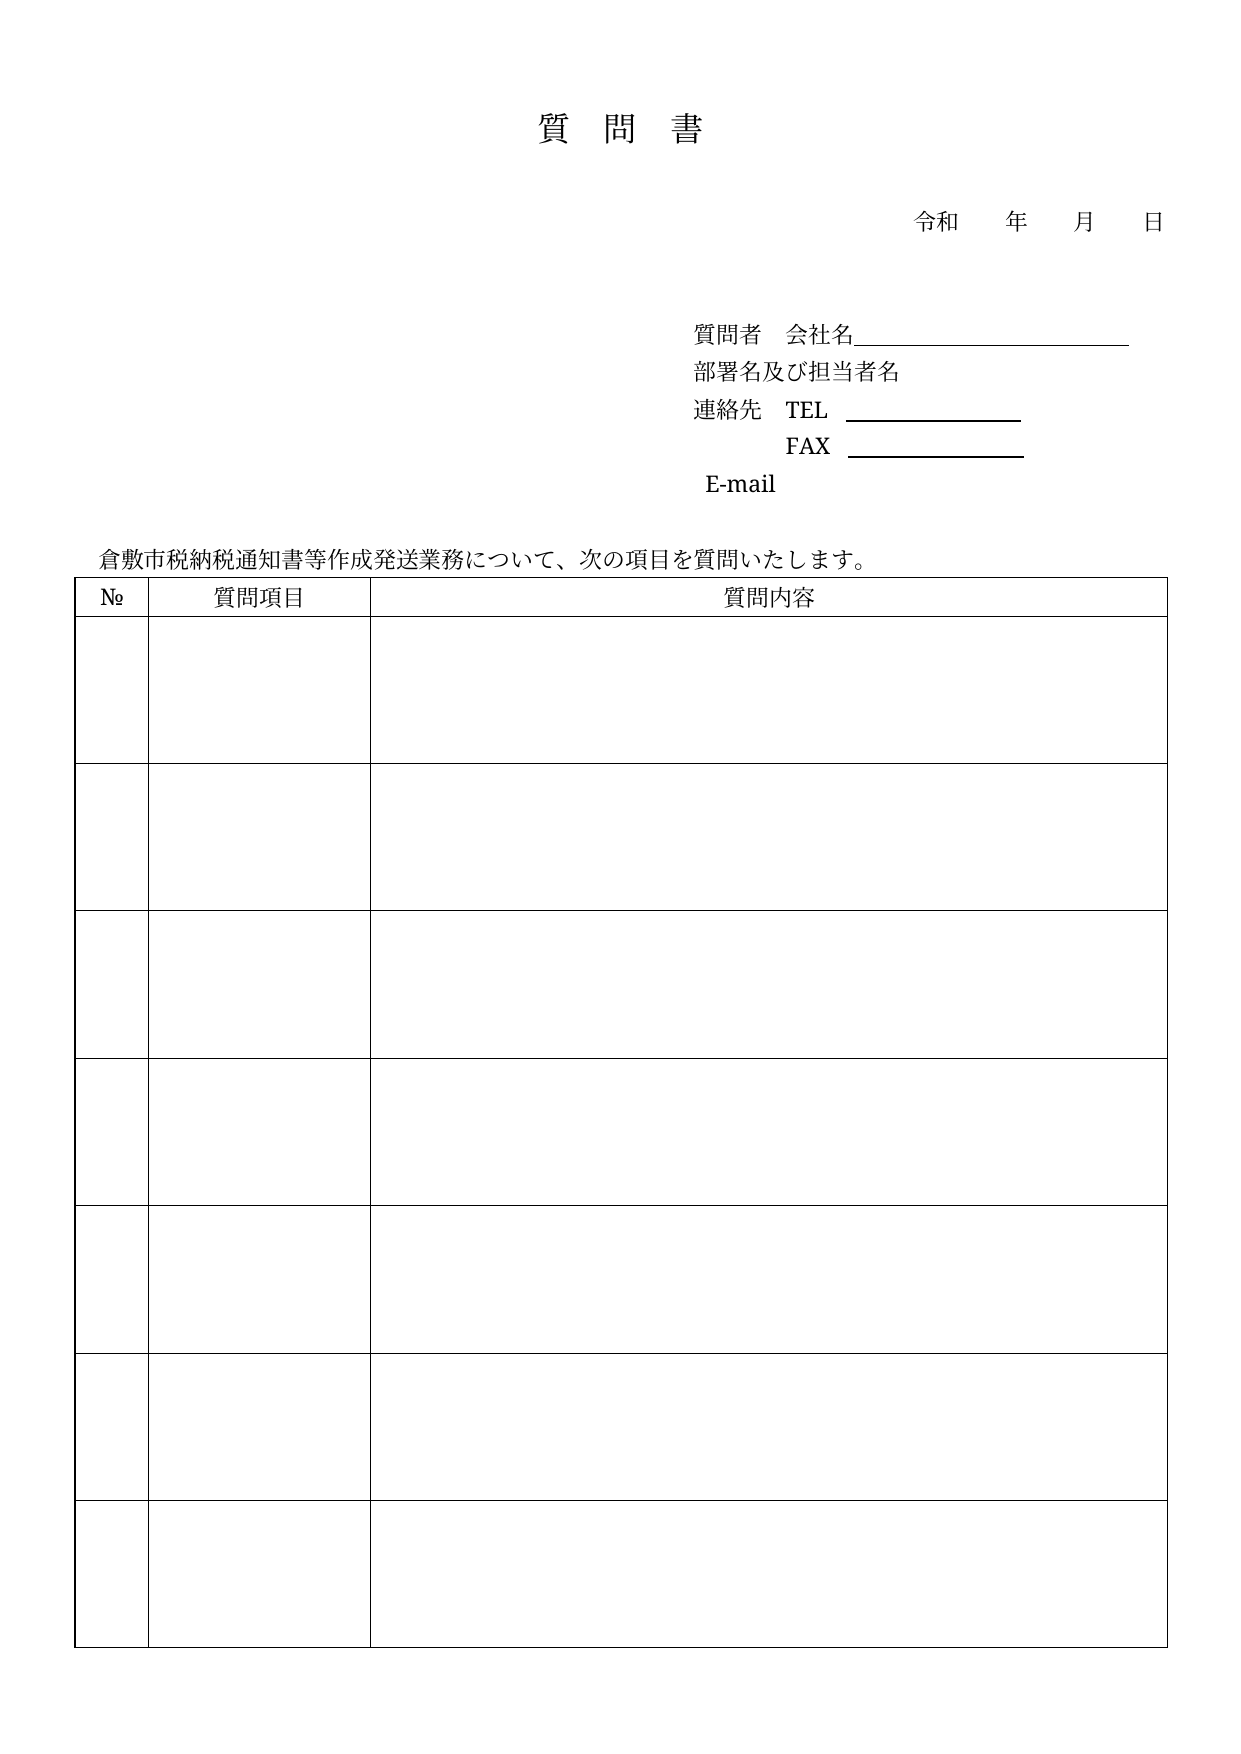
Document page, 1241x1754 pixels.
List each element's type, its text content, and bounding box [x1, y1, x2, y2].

table_cell [76, 1206, 148, 1352]
text 質 問 書 [75, 89, 1165, 164]
table_cell [371, 764, 1167, 910]
table_cell [149, 617, 370, 763]
table_cell [149, 1501, 370, 1647]
table_cell [371, 1206, 1167, 1352]
table_cell [76, 617, 148, 763]
table_cell [149, 911, 370, 1058]
table_cell [76, 1059, 148, 1205]
text FAX [75, 427, 1123, 464]
table_cell [371, 1501, 1167, 1647]
table_cell [371, 1354, 1167, 1500]
table_cell [371, 617, 1167, 763]
table_header 質問項目 [149, 578, 370, 616]
table_cell [149, 1354, 370, 1500]
text 倉敷市税納税通知書等作成発送業務について、次の項目を質問いたします。 [75, 539, 1165, 577]
table_cell [76, 911, 148, 1058]
table_cell [76, 1501, 148, 1647]
text 連絡先 TEL [75, 389, 1123, 427]
text 質問者 会社名 [75, 314, 1138, 352]
text 令和 年 月 日 [75, 202, 1165, 239]
table_cell [149, 764, 370, 910]
table_cell [76, 764, 148, 910]
table_header 質問内容 [371, 578, 1167, 616]
table_cell [149, 1206, 370, 1352]
text E-mail [75, 464, 1123, 502]
table_cell [76, 1354, 148, 1500]
table_header № [76, 578, 148, 616]
table_cell [149, 1059, 370, 1205]
table_cell [371, 911, 1167, 1058]
table_cell [371, 1059, 1167, 1205]
text 部署名及び担当者名 [75, 352, 1123, 389]
